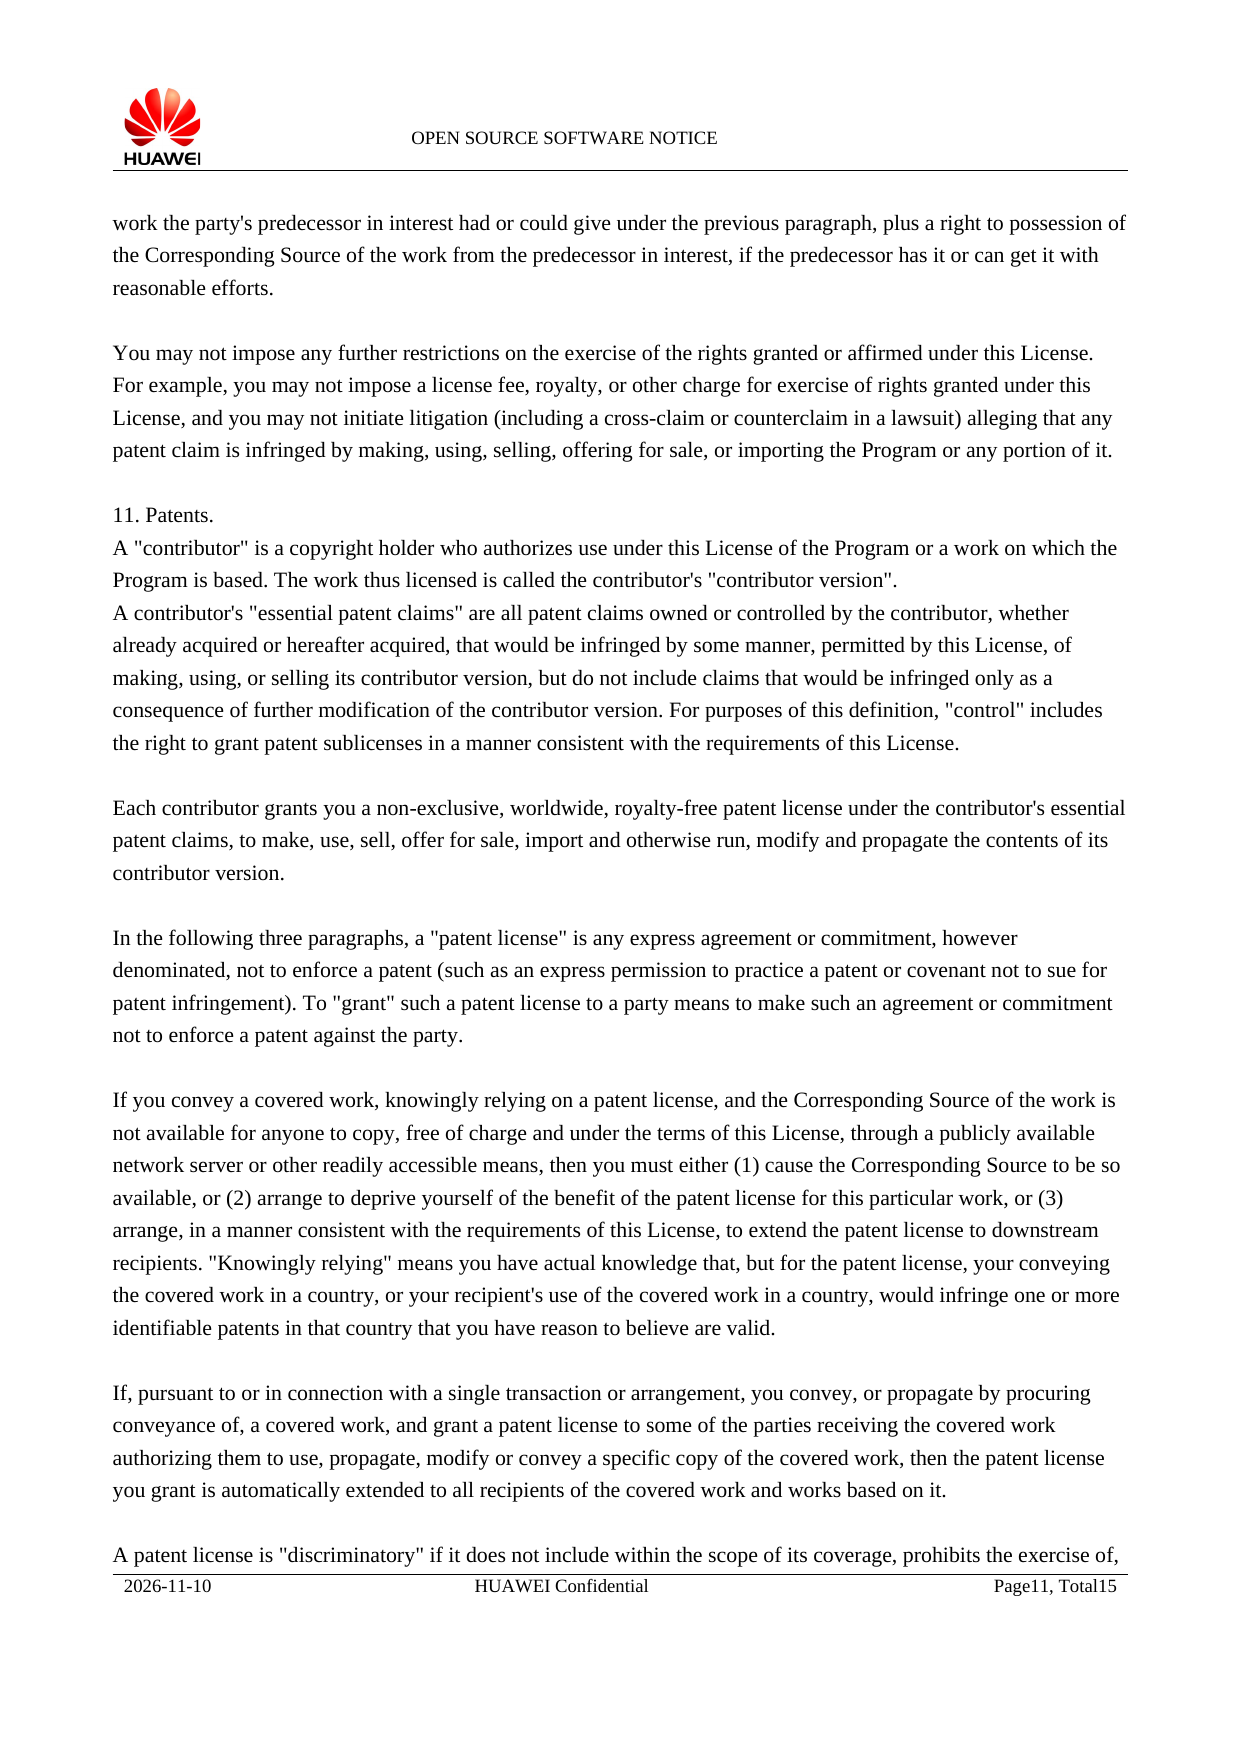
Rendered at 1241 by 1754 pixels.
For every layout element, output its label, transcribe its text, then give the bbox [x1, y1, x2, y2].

picture [124, 88, 201, 165]
